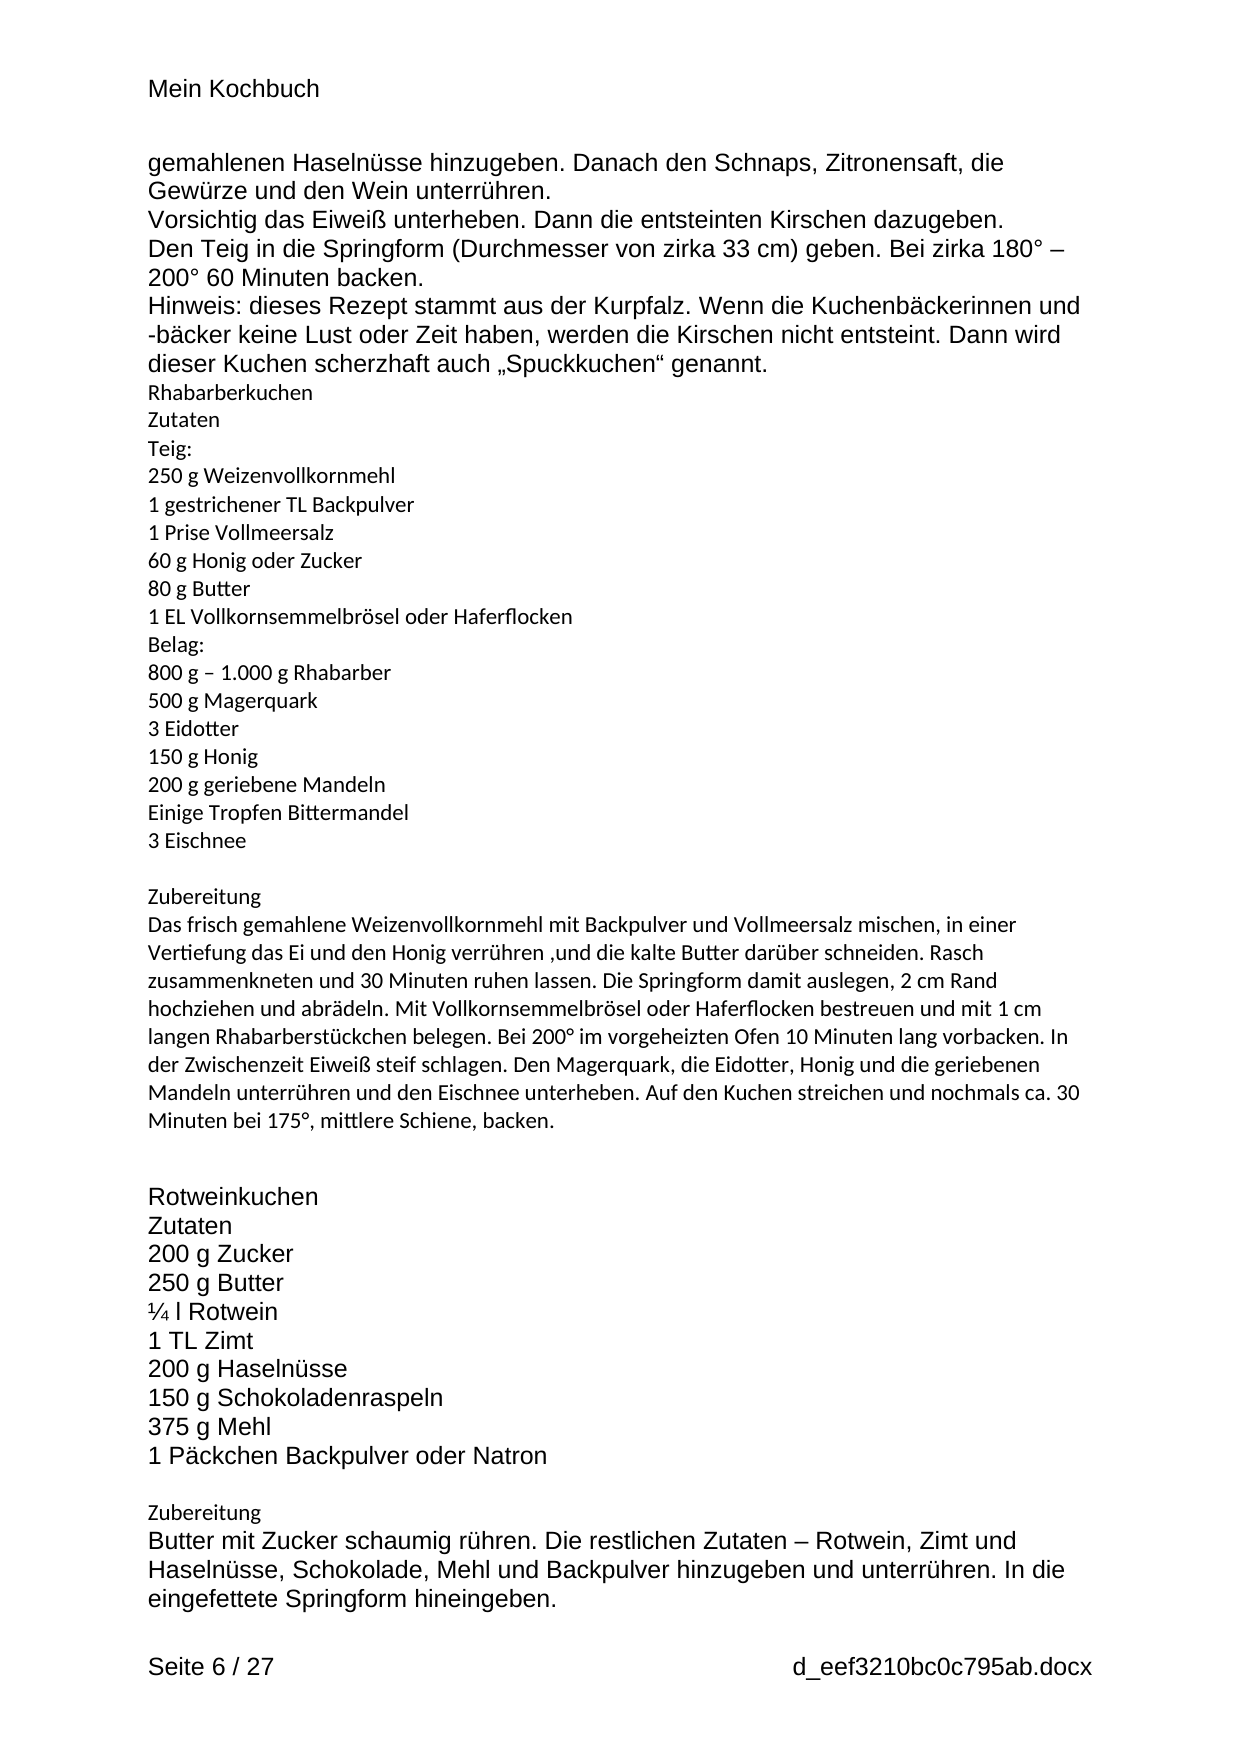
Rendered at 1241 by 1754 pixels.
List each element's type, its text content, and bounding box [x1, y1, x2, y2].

text Einige Tropfen Bittermandel [148, 798, 1093, 826]
text 3 Eidotter [148, 714, 1093, 742]
text 500 g Magerquark [148, 686, 1093, 714]
text Vorsichtig das Eiweiß unterheben. Dann die entsteinten Kirschen dazugeben. [148, 205, 1093, 234]
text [148, 148, 1093, 205]
text Zubereitung [148, 882, 1093, 910]
text 250 g Butter [148, 1268, 1093, 1297]
text 150 g Schokoladenraspeln [148, 1383, 1093, 1412]
text Butter mit Zucker schaumig rühren. Die restlichen Zutaten – Rotwein, Zimt und Haselnüsse, Schokolade, Mehl und Backpulver hinzugeben und unterrühren. In die eingefettete Springform hineingeben. [148, 1526, 1093, 1612]
text 1 Prise Vollmeersalz [148, 518, 1093, 546]
text Zubereitung [148, 1498, 1093, 1526]
text Teig: [148, 434, 1093, 462]
text 375 g Mehl [148, 1412, 1093, 1441]
text 200 g Zucker [148, 1239, 1093, 1268]
text ¼ l Rotwein [148, 1297, 1093, 1326]
text 3 Eischnee [148, 826, 1093, 854]
text Zutaten [148, 1211, 1093, 1239]
text Das frisch gemahlene Weizenvollkornmehl mit Backpulver und Vollmeersalz mischen, in einer Vertiefung das Ei und den Honig verrühren ,und die kalte Butter darüber schneiden. Rasch zusammenkneten und 30 Minuten ruhen lassen. Die Springform damit auslegen, 2 cm Rand hochziehen und abrädeln. Mit Vollkornsemmelbrösel oder Haferflocken bestreuen und mit 1 cm langen Rhabarberstückchen belegen. Bei 200° im vorgeheizten Ofen 10 Minuten lang vorbacken. In der Zwischenzeit Eiweiß steif schlagen. Den Magerquark, die Eidotter, Honig und die geriebenen Mandeln unterrühren und den Eischnee unterheben. Auf den Kuchen streichen und nochmals ca. 30 Minuten bei 175°, mittlere Schiene, backen. [148, 910, 1093, 1134]
text Belag: [148, 630, 1093, 658]
text Rotweinkuchen [148, 1182, 1093, 1211]
text 800 g – 1.000 g Rhabarber [148, 658, 1093, 686]
text 250 g Weizenvollkornmehl [148, 462, 1093, 490]
text 200 g Haselnüsse [148, 1354, 1093, 1383]
text Den Teig in die Springform (Durchmesser von zirka 33 cm) geben. Bei zirka 180° – 200° 60 Minuten backen. [148, 234, 1093, 291]
text 1 gestrichener TL Backpulver [148, 490, 1093, 518]
text Rhabarberkuchen [148, 378, 1093, 406]
text 80 g Butter [148, 574, 1093, 602]
text Zutaten [148, 406, 1093, 434]
text 1 TL Zimt [148, 1326, 1093, 1354]
text 1 Päckchen Backpulver oder Natron [148, 1441, 1093, 1469]
text 200 g geriebene Mandeln [148, 770, 1093, 798]
text 60 g Honig oder Zucker [148, 546, 1093, 574]
text 1 EL Vollkornsemmelbrösel oder Haferflocken [148, 602, 1093, 630]
text 150 g Honig [148, 742, 1093, 770]
text Hinweis: dieses Rezept stammt aus der Kurpfalz. Wenn die Kuchenbäckerinnen und -bäcker keine Lust oder Zeit haben, werden die Kirschen nicht entsteint. Dann wird dieser Kuchen scherzhaft auch „Spuckkuchen“ genannt. [148, 291, 1093, 378]
